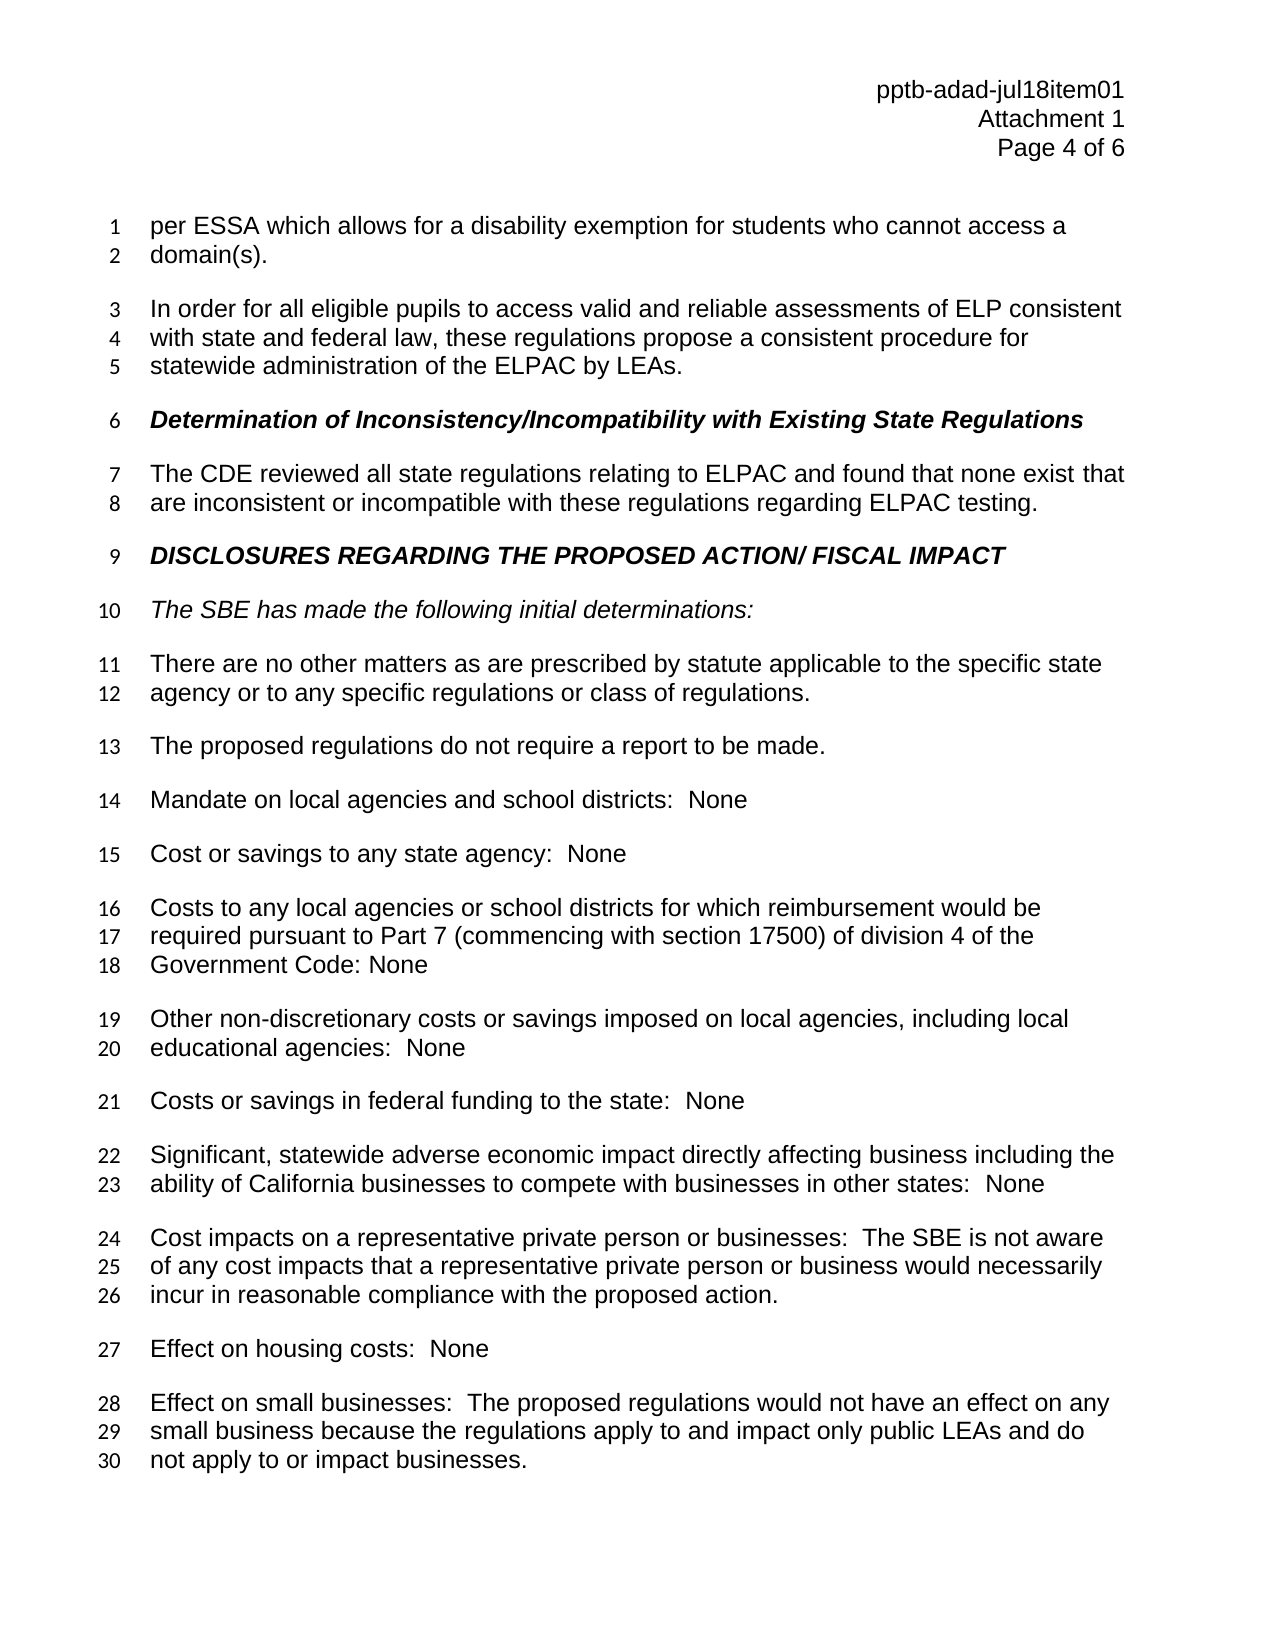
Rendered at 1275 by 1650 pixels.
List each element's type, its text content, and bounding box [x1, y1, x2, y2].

text Significant, statewide adverse economic impact directly affecting business including the ability of California businesses to compete with businesses in other states: None [150, 1140, 1125, 1197]
text Cost or savings to any state agency: None [150, 839, 1125, 867]
text The proposed regulations do not require a report to be made. [150, 731, 1125, 760]
text DISCLOSURES REGARDING THE PROPOSED ACTION/ FISCAL IMPACT [150, 541, 1125, 570]
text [150, 211, 1125, 269]
text Costs or savings in federal funding to the state: None [150, 1086, 1125, 1115]
text Cost impacts on a representative private person or businesses: The SBE is not aware of any cost impacts that a representative private person or business would necessarily incur in reasonable compliance with the proposed action. [150, 1222, 1125, 1309]
text The SBE has made the following initial determinations: [150, 595, 1125, 624]
text Effect on small businesses: The proposed regulations would not have an effect on any small business because the regulations apply to and impact only public LEAs and do not apply to or impact businesses. [150, 1387, 1125, 1474]
text Mandate on local agencies and school districts: None [150, 785, 1125, 814]
text There are no other matters as are prescribed by statute applicable to the specific state agency or to any specific regulations or class of regulations. [150, 649, 1125, 706]
text The CDE reviewed all state regulations relating to ELPAC and found that none exist that are inconsistent or incompatible with these regulations regarding ELPAC testing. [150, 459, 1125, 516]
text Determination of Inconsistency/Incompatibility with Existing State Regulations [150, 405, 1125, 434]
text Costs to any local agencies or school districts for which reimbursement would be required pursuant to Part 7 (commencing with section 17500) of division 4 of the Government Code: None [150, 892, 1125, 979]
text Effect on housing costs: None [150, 1334, 1125, 1362]
text Other non-discretionary costs or savings imposed on local agencies, including local educational agencies: None [150, 1004, 1125, 1061]
text In order for all eligible pupils to access valid and reliable assessments of ELP consistent with state and federal law, these regulations propose a consistent procedure for statewide administration of the ELPAC by LEAs. [150, 294, 1125, 380]
